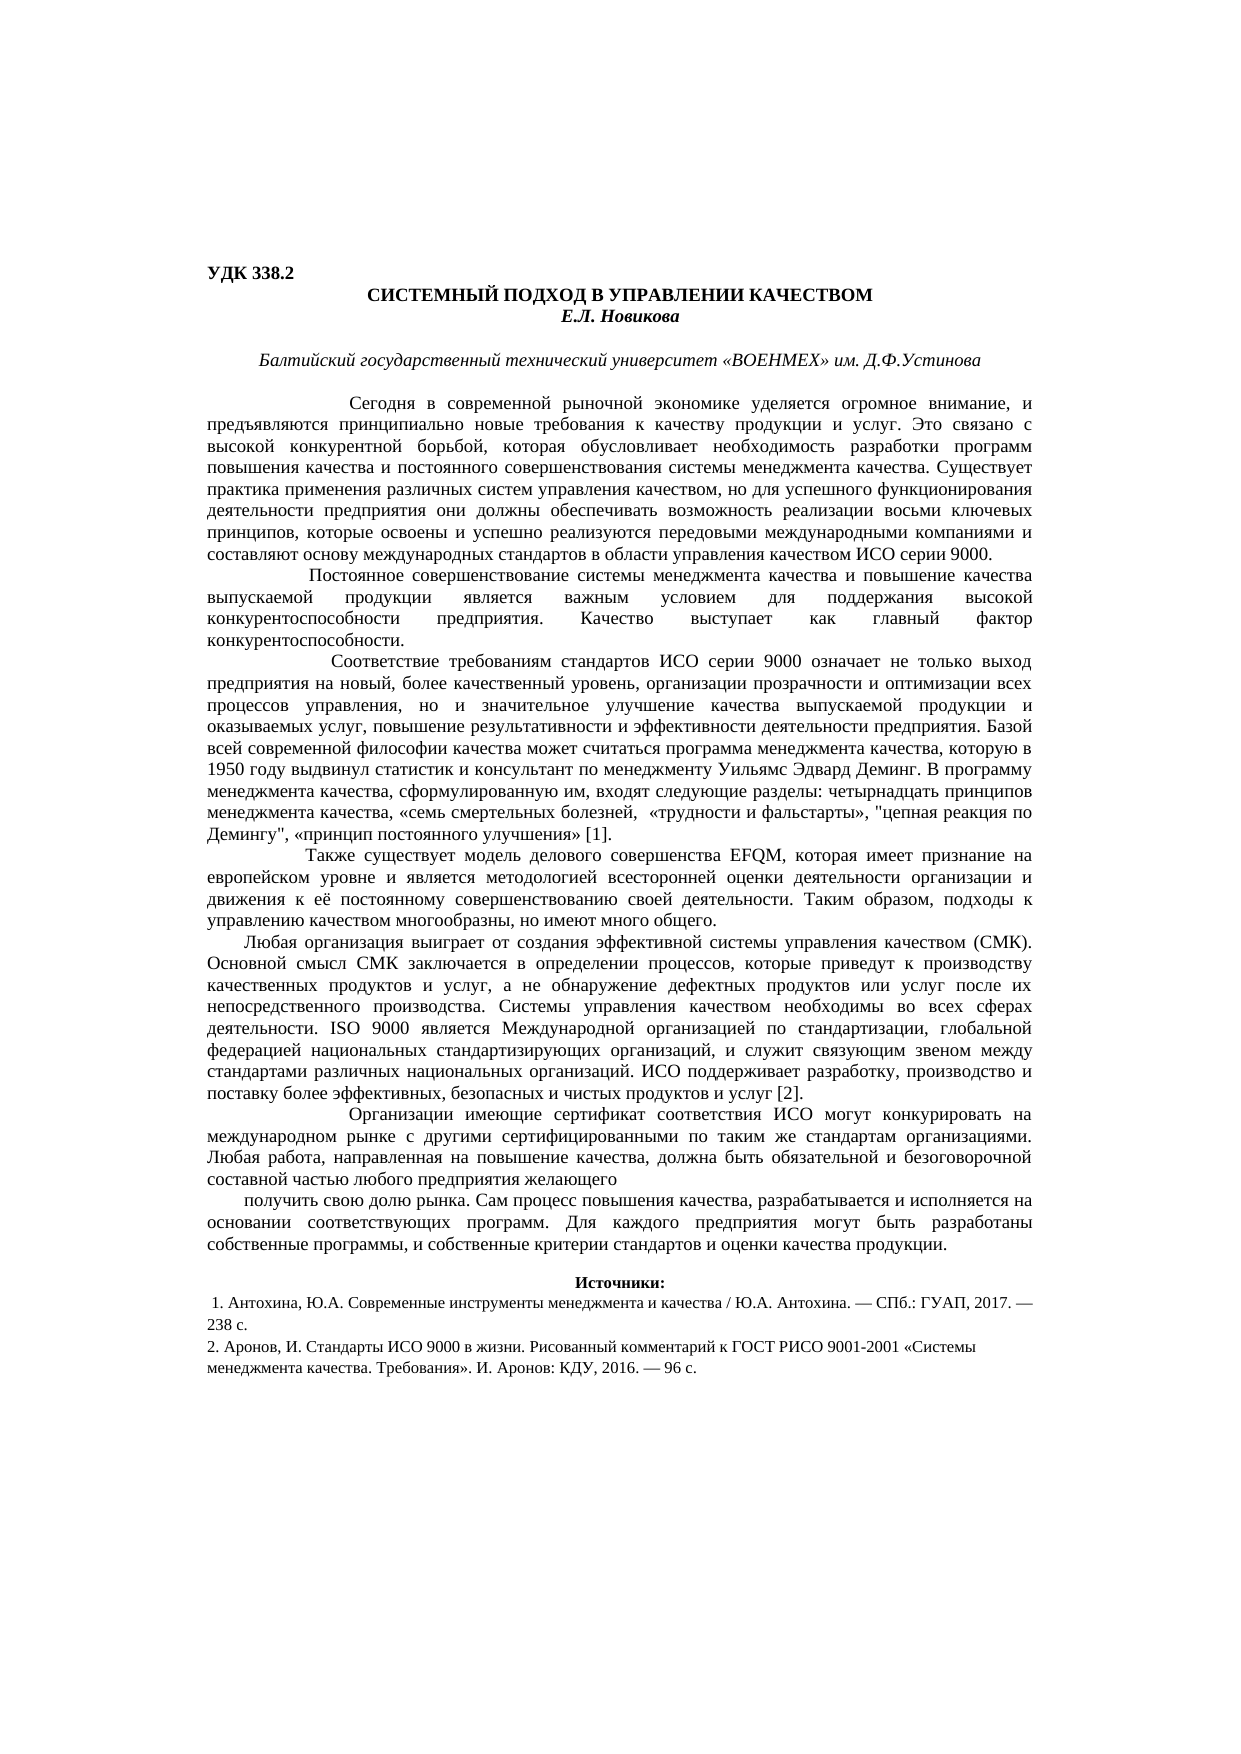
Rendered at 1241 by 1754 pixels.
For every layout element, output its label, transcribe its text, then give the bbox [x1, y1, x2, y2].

text Также существует модель делового совершенства EFQM, которая имеет признание на европейском уровне и является методологией всесторонней оценки деятельности организации и движения к её постоянному совершенствованию своей деятельности. Таким образом, подходы к управлению качеством многообразны, но имеют много общего. [207, 844, 1033, 931]
text Постоянное совершенствование системы менеджмента качества и повышение качества выпускаемой продукции является важным условием для поддержания высокой конкурентоспособности предприятия. Качество выступает как главный фактор конкурентоспособности. [207, 564, 1033, 650]
text Соответствие требованиям стандартов ИСО серии 9000 означает не только выход предприятия на новый, более качественный уровень, организации прозрачности и оптимизации всех процессов управления, но и значительное улучшение качества выпускаемой продукции и оказываемых услуг, повышение результативности и эффективности деятельности предприятия. Базой всей современной философии качества может считаться программа менеджмента качества, которую в 1950 году выдвинул статистик и консультант по менеджменту Уильямс Эдвард Деминг. В программу менеджмента качества, сформулированную им, входят следующие разделы: четырнадцать принципов менеджмента качества, «семь смертельных болезней, «трудности и фальстарты», "цепная реакция по Демингу", «принцип постоянного улучшения» [1]. [207, 650, 1033, 844]
list Организации имеющие сертификат соответствия ИСО могут конкурировать на международном рынке с другими сертифицированными по таким же стандартам организациями. Любая работа, направленная на повышение качества, должна быть обязательной и безоговорочной составной частью любого предприятия желающего [207, 1103, 1033, 1189]
subtitle УДК 338.2 [207, 262, 1033, 284]
text Балтийский государственный технический университет «ВОЕНМЕХ» им. Д.Ф.Устинова [207, 348, 1033, 370]
text Е.Л. Новикова [207, 305, 1033, 327]
text 1. Антохина, Ю.А. Современные инструменты менеджмента и качества / Ю.А. Антохина. — СПб.: ГУАП, 2017. — 238 c. 2. Аронов, И. Стандарты ИСО 9000 в жизни. Рисованный комментарий к ГОСТ РИСО 9001-2001 «Системы менеджмента качества. Требования». И. Аронов: КДУ, 2016. — 96 c. [207, 1312, 1033, 1377]
list Источники: [207, 1273, 1033, 1292]
list получить свою долю рынка. Сам процесс повышения качества, разрабатывается и исполняется на основании соответствующих программ. Для каждого предприятия могут быть разработаны собственные программы, и собственные критерии стандартов и оценки качества продукции. [207, 1189, 1033, 1254]
text Сегодня в современной рыночной экономике уделяется огромное внимание, и предъявляются принципиально новые требования к качеству продукции и услуг. Это связано с высокой конкурентной борьбой, которая обусловливает необходимость разработки программ повышения качества и постоянного совершенствования системы менеджмента качества. Существует практика применения различных систем управления качеством, но для успешного функционирования деятельности предприятия они должны обеспечивать возможность реализации восьми ключевых принципов, которые освоены и успешно реализуются передовыми международными компаниями и составляют основу международных стандартов в области управления качеством ИСО серии 9000. [207, 392, 1033, 564]
list Любая организация выиграет от создания эффективной системы управления качеством (СМК). Основной смысл СМК заключается в определении процессов, которые приведут к производству качественных продуктов и услуг, а не обнаружение дефектных продуктов или услуг после их непосредственного производства. Системы управления качеством необходимы во всех сферах деятельности. ISO 9000 является Международной организацией по стандартизации, глобальной федерацией национальных стандартизирующих организаций, и служит связующим звеном между стандартами различных национальных организаций. ИСО поддерживает разработку, производство и поставку более эффективных, безопасных и чистых продуктов и услуг [2]. [207, 931, 1033, 1103]
text СИСТЕМНЫЙ ПОДХОД В УПРАВЛЕНИИ КАЧЕСТВОМ [207, 284, 1033, 305]
